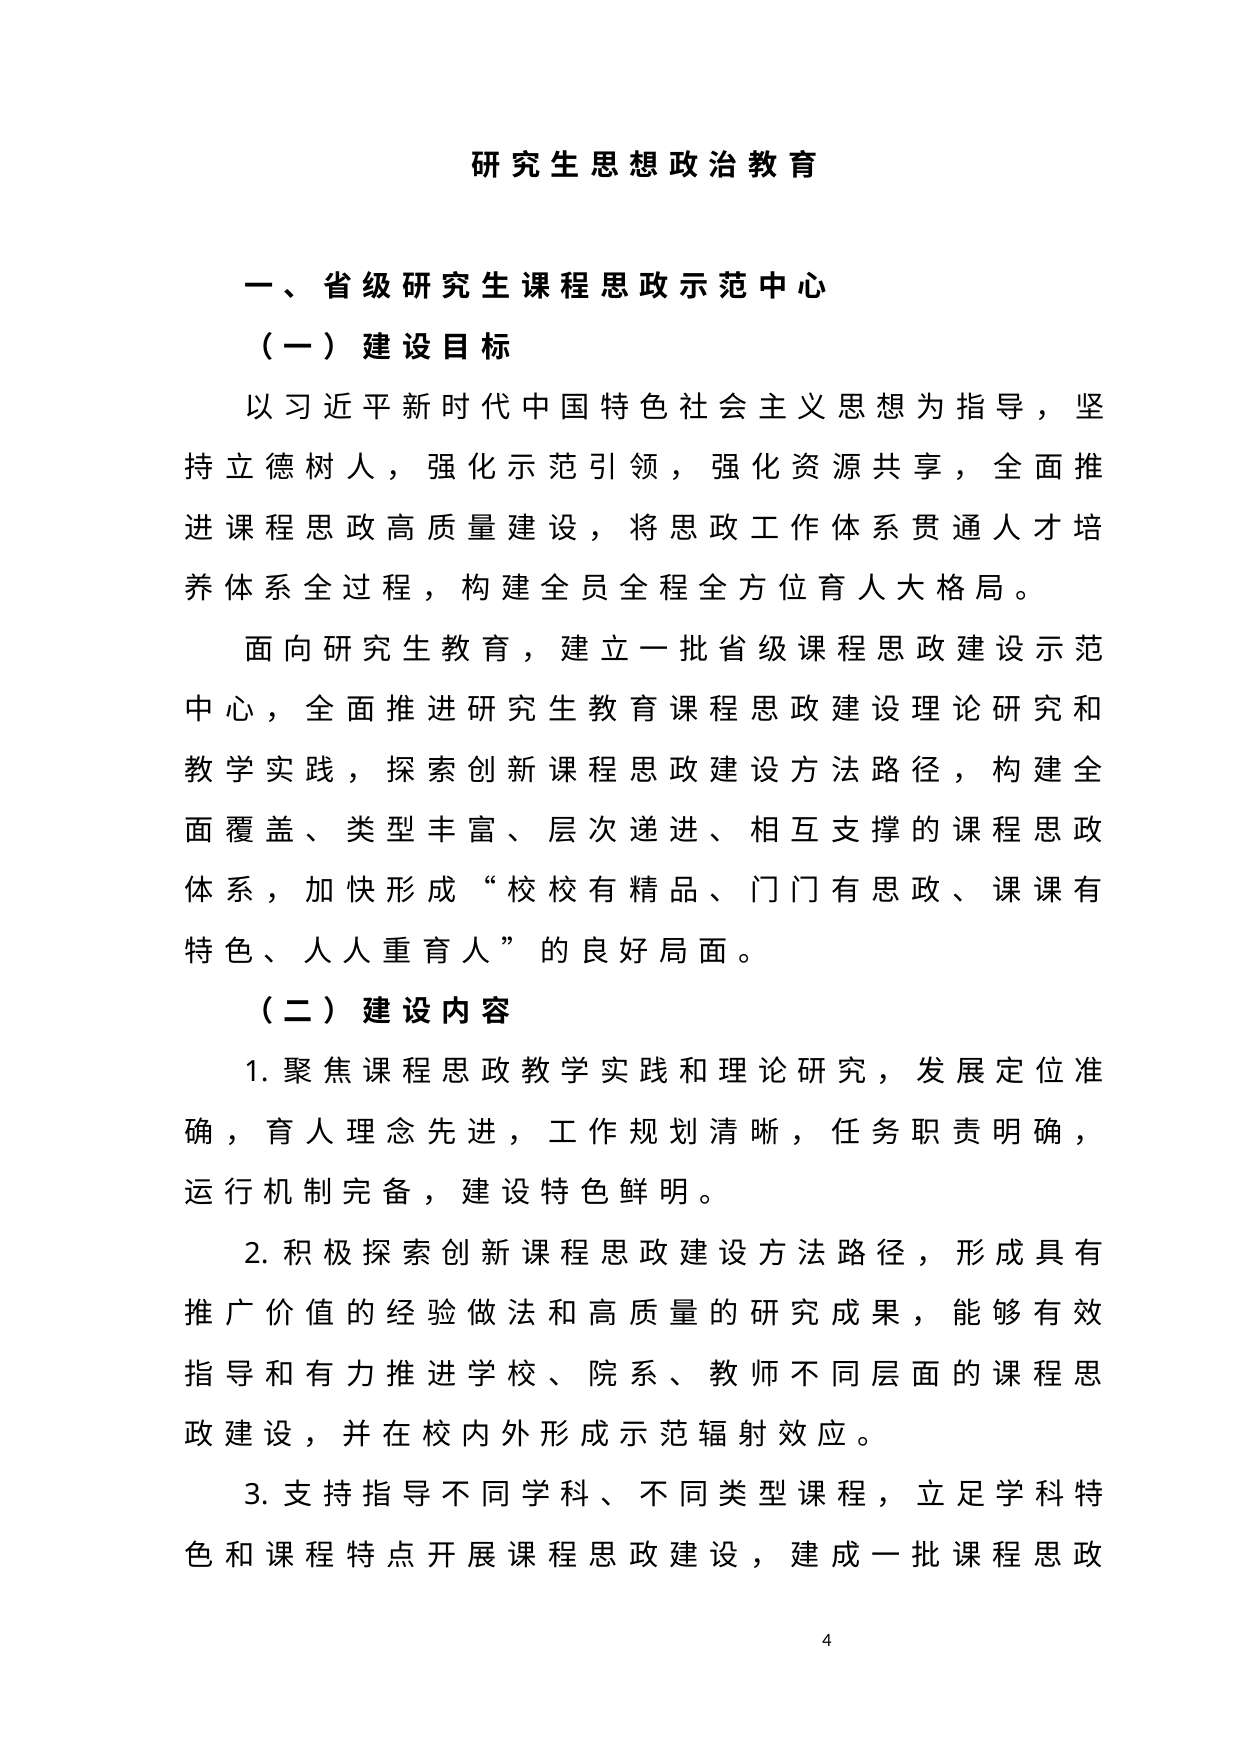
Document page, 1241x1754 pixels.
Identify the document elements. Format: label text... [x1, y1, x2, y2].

text 以习近平新时代中国特色社会主义思想为指导，坚持立德树人，强化示范引领，强化资源共享，全面推进课程思政高质量建设，将思政工作体系贯通人才培养体系全过程，构建全员全程全方位育人大格局。 [184, 374, 1115, 616]
text 1.聚焦课程思政教学实践和理论研究，发展定位准确，育人理念先进，工作规划清晰，任务职责明确，运行机制完备，建设特色鲜明。 [184, 1039, 1115, 1220]
text （一）建设目标 [184, 314, 1115, 374]
text 一、省级研究生课程思政示范中心 [184, 254, 1115, 314]
subtitle 研究生思想政治教育 [184, 133, 1115, 193]
text 面向研究生教育，建立一批省级课程思政建设示范中心，全面推进研究生教育课程思政建设理论研究和教学实践，探索创新课程思政建设方法路径，构建全面覆盖、类型丰富、层次递进、相互支撑的课程思政体系，加快形成“校校有精品、门门有思政、课课有特色、人人重育人”的良好局面。 [184, 616, 1115, 979]
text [184, 1462, 1115, 1583]
text 2.积极探索创新课程思政建设方法路径，形成具有推广价值的经验做法和高质量的研究成果，能够有效指导和有力推进学校、院系、教师不同层面的课程思政建设，并在校内外形成示范辐射效应。 [184, 1220, 1115, 1462]
text （二）建设内容 [184, 979, 1115, 1039]
